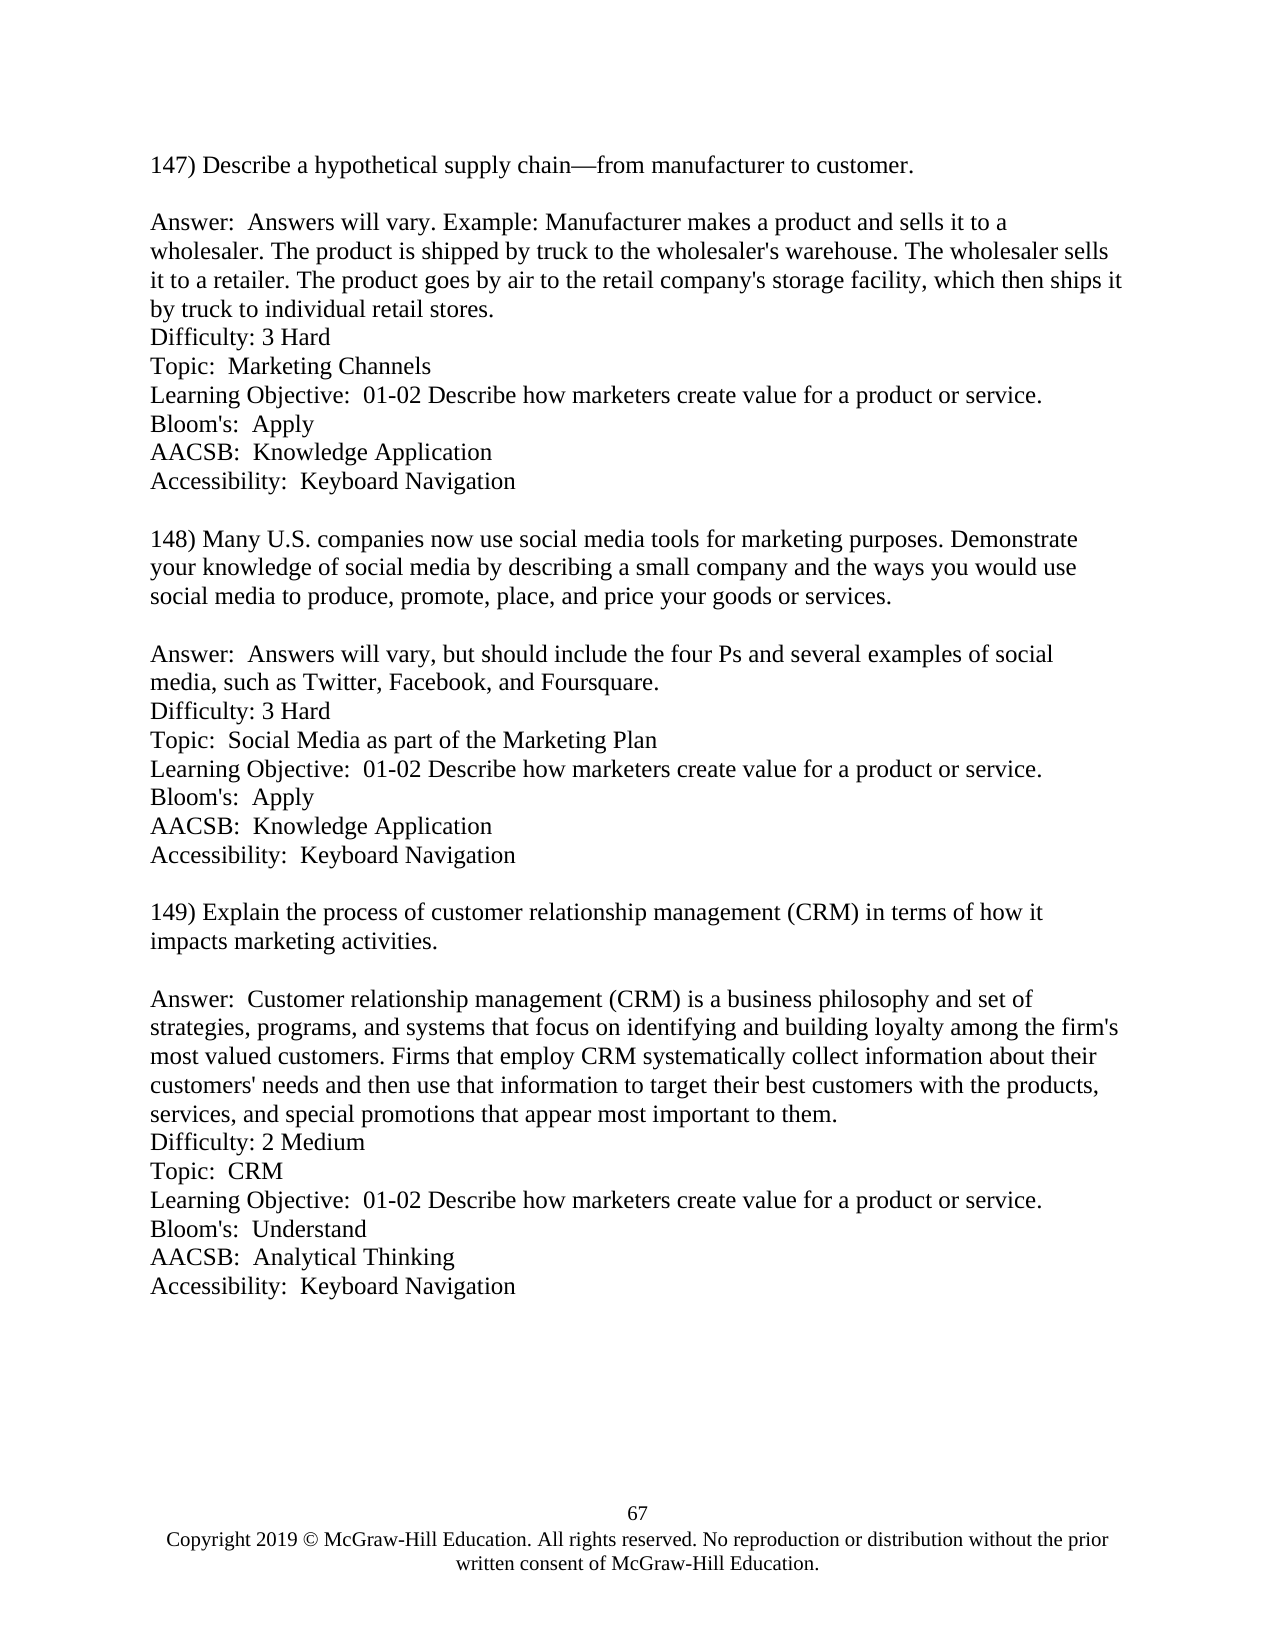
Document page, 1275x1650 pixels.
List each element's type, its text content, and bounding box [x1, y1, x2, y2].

text AACSB: Knowledge Application [150, 437, 1125, 466]
text Bloom's: Apply [150, 409, 1125, 437]
text 147) Describe a hypothetical supply chain—from manufacturer to customer. [150, 150, 1125, 179]
text Learning Objective: 01-02 Describe how marketers create value for a product or service. [150, 754, 1125, 782]
text Topic: CRM [150, 1156, 1125, 1185]
text AACSB: Knowledge Application [150, 811, 1125, 840]
text 149) Explain the process of customer relationship management (CRM) in terms of how it impacts marketing activities. [150, 897, 1125, 955]
text Answer: Customer relationship management (CRM) is a business philosophy and set of strategies, programs, and systems that focus on identifying and building loyalty among the firm's most valued customers. Firms that employ CRM systematically collect information about their customers' needs and then use that information to target their best customers with the products, services, and special promotions that appear most important to them. [150, 984, 1125, 1127]
text Difficulty: 3 Hard [150, 696, 1125, 725]
text Topic: Marketing Channels [150, 351, 1125, 380]
text Difficulty: 3 Hard [150, 322, 1125, 351]
text Learning Objective: 01-02 Describe how marketers create value for a product or service. [150, 1185, 1125, 1214]
text AACSB: Analytical Thinking [150, 1242, 1125, 1271]
text Topic: Social Media as part of the Marketing Plan [150, 725, 1125, 754]
text Difficulty: 2 Medium [150, 1127, 1125, 1156]
text Answer: Answers will vary. Example: Manufacturer makes a product and sells it to a wholesaler. The product is shipped by truck to the wholesaler's warehouse. The wholesaler sells it to a retailer. The product goes by air to the retail company's storage facility, which then ships it by truck to individual retail stores. [150, 207, 1125, 322]
text Answer: Answers will vary, but should include the four Ps and several examples of social media, such as Twitter, Facebook, and Foursquare. [150, 639, 1125, 696]
text Accessibility: Keyboard Navigation [150, 840, 1125, 869]
text 148) Many U.S. companies now use social media tools for marketing purposes. Demonstrate your knowledge of social media by describing a small company and the ways you would use social media to produce, promote, place, and price your goods or services. [150, 524, 1125, 610]
text Bloom's: Apply [150, 782, 1125, 811]
text Learning Objective: 01-02 Describe how marketers create value for a product or service. [150, 380, 1125, 409]
text Accessibility: Keyboard Navigation [150, 1271, 1125, 1300]
text Bloom's: Understand [150, 1214, 1125, 1242]
text Accessibility: Keyboard Navigation [150, 466, 1125, 495]
